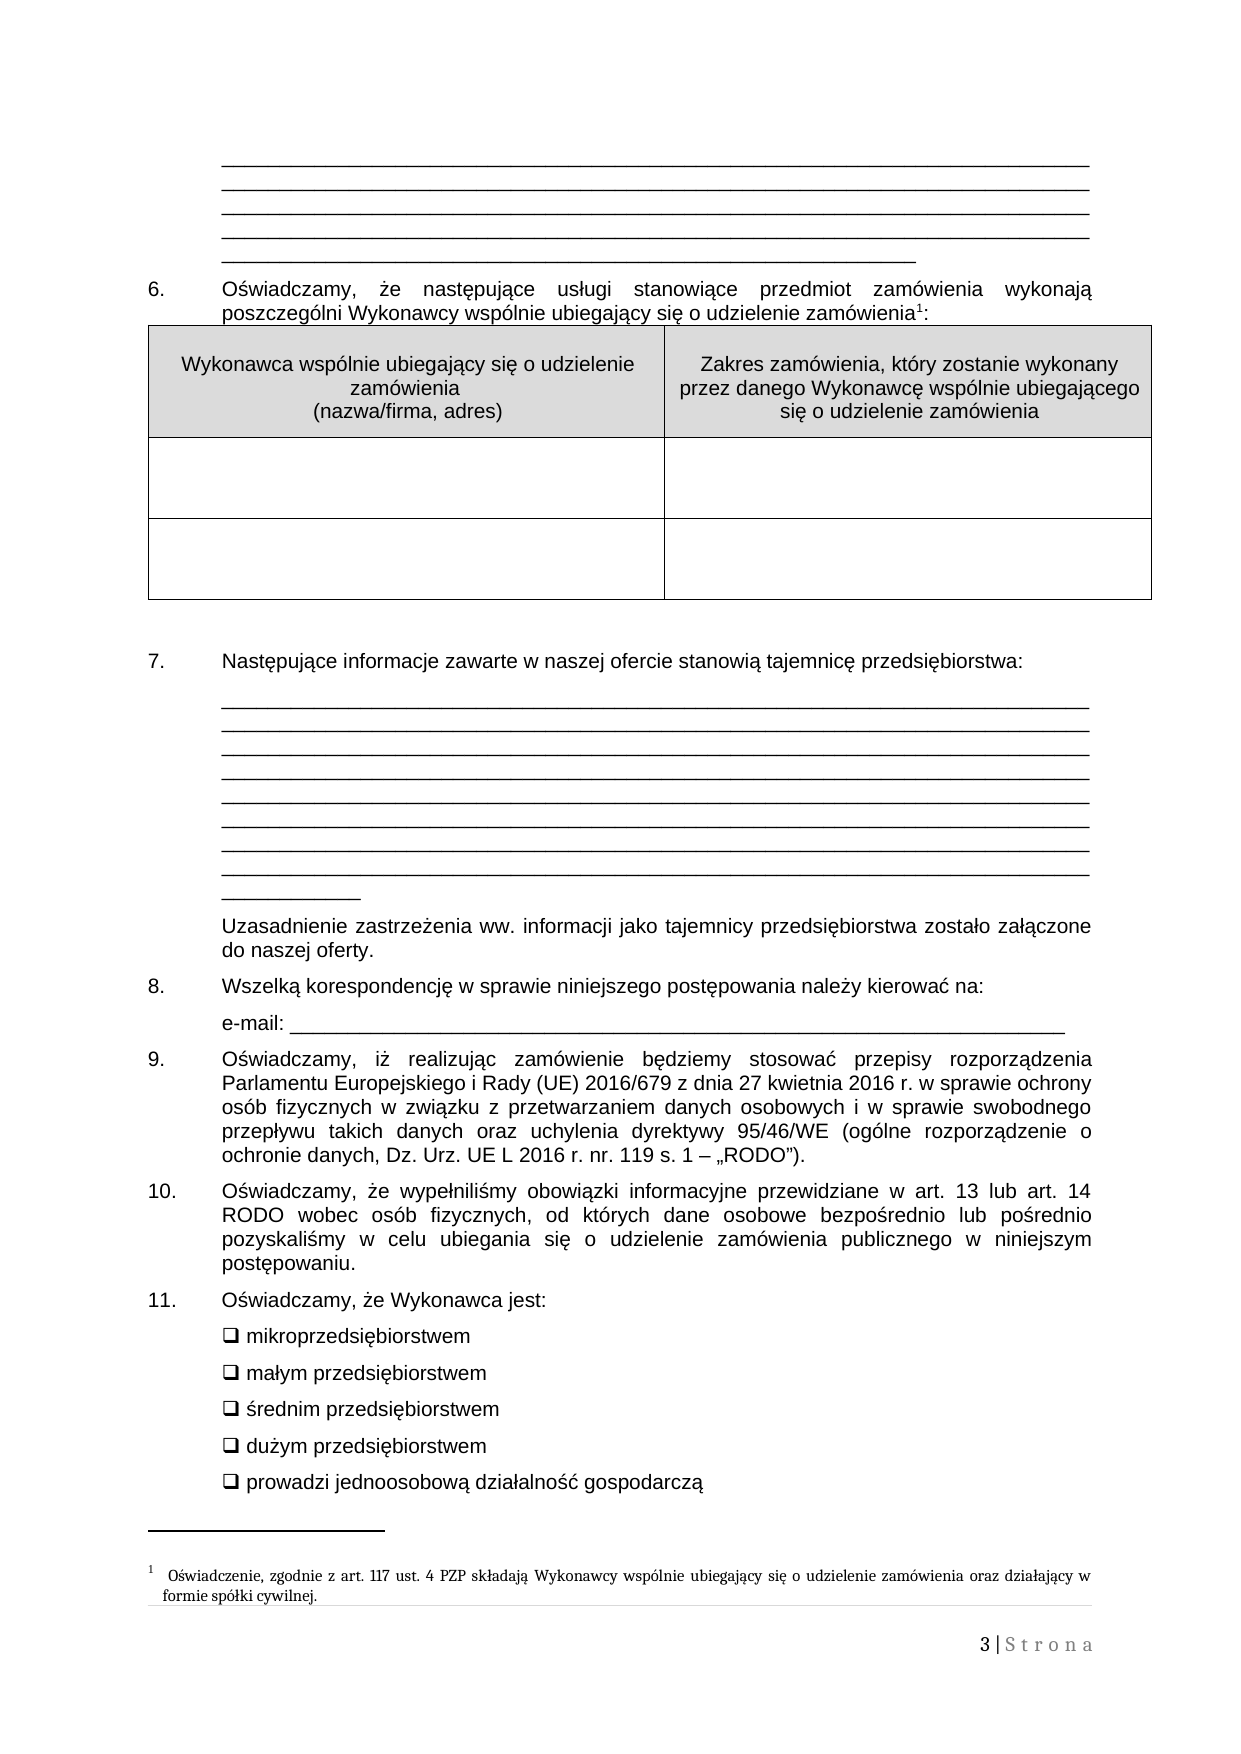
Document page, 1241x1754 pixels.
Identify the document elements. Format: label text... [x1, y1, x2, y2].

text dużym przedsiębiorstwem [222, 1433, 1092, 1458]
text ____________________________________________________________________________________________________________________________________________________________________________________________________________________________________________________________________________________________________________________________________________________________________________________________________________________________________________________________________________________________________________________________________________________________________________________________________________________________________ [221, 685, 1092, 901]
list 6. Oświadczamy, że następujące usługi stanowiące przedmiot zamówienia wykonają poszczególni Wykonawcy wspólnie ubiegający się o udzielenie zamówienia: [148, 277, 1092, 324]
text 7. Następujące informacje zawarte w naszej ofercie stanowią tajemnicę przedsiębiorstwa: [148, 649, 1092, 673]
text 10. Oświadczamy, że wypełniliśmy obowiązki informacyjne przewidziane w art. 13 lub art. 14 RODO wobec osób fizycznych, od których dane osobowe bezpośrednio lub pośrednio pozyskaliśmy w celu ubiegania się o udzielenie zamówienia publicznego w niniejszym postępowaniu. [148, 1179, 1092, 1275]
text 11. Oświadczamy, że Wykonawca jest: [148, 1287, 1092, 1311]
table_header Zakres zamówienia, który zostanie wykonany przez danego Wykonawcę wspólnie ubiegającego się o udzielenie zamówienia [665, 326, 1151, 437]
text małym przedsiębiorstwem [222, 1360, 1092, 1384]
table_cell [665, 519, 1151, 599]
text Uzasadnienie zastrzeżenia ww. informacji jako tajemnicy przedsiębiorstwa zostało załączone do naszej oferty. [221, 913, 1092, 961]
text 9. Oświadczamy, iż realizując zamówienie będziemy stosować przepisy rozporządzenia Parlamentu Europejskiego i Rady (UE) 2016/679 z dnia 27 kwietnia 2016 r. w sprawie ochrony osób fizycznych w związku z przetwarzaniem danych osobowych i w sprawie swobodnego przepływu takich danych oraz uchylenia dyrektywy 95/46/WE (ogólne rozporządzenie o ochronie danych, Dz. Urz. UE L 2016 r. nr. 119 s. 1 – „RODO”). [148, 1047, 1092, 1167]
table_cell [149, 438, 664, 518]
table_cell [149, 519, 664, 599]
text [222, 144, 1092, 264]
text mikroprzedsiębiorstwem [222, 1324, 1092, 1348]
table_header Wykonawca wspólnie ubiegający się o udzielenie zamówienia (nazwa/firma, adres) [149, 326, 664, 437]
table_cell [665, 438, 1151, 518]
text 8. Wszelką korespondencję w sprawie niniejszego postępowania należy kierować na: [148, 974, 1092, 998]
text e-mail: ___________________________________________________________________ [222, 1010, 1092, 1034]
text średnim przedsiębiorstwem [222, 1397, 1092, 1421]
text prowadzi jednoosobową działalność gospodarczą [222, 1470, 1092, 1494]
